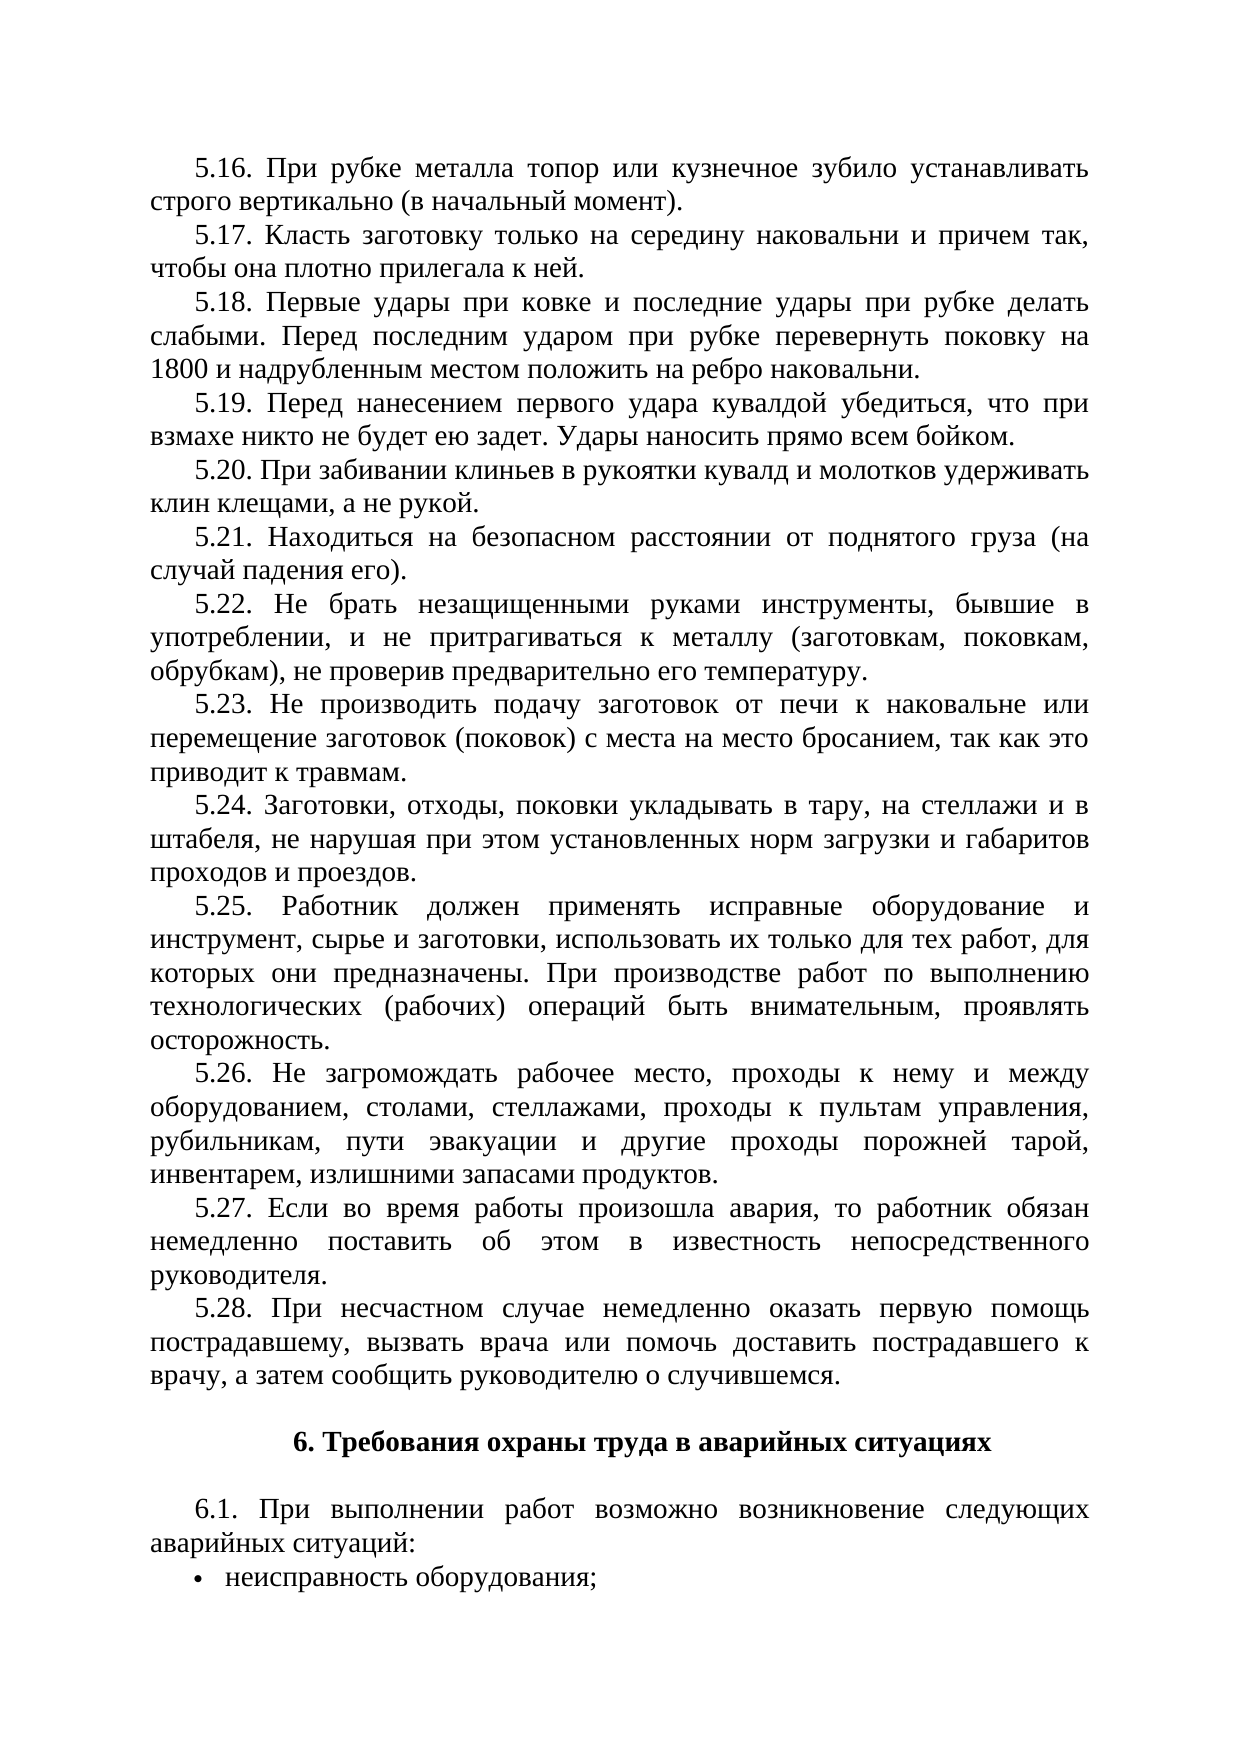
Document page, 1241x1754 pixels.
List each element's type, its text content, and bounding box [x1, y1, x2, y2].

text 5.26. Не загромождать рабочее место, проходы к нему и между оборудованием, столами, стеллажами, проходы к пультам управления, рубильникам, пути эвакуации и другие проходы порожней тарой, инвентарем, излишними запасами продуктов. [150, 1056, 1090, 1190]
text 6.1. При выполнении работ возможно возникновение следующих аварийных ситуаций: [150, 1492, 1090, 1559]
text 5.22. Не брать незащищенными руками инструменты, бывшие в употреблении, и не притрагиваться к металлу (заготовкам, поковкам, обрубкам), не проверив предварительно его температуру. [150, 586, 1090, 687]
text 5.24. Заготовки, отходы, поковки укладывать в тару, на стеллажи и в штабеля, не нарушая при этом установленных норм загрузки и габаритов проходов и проездов. [150, 787, 1090, 888]
text 5.27. Если во время работы произошла авария, то работник обязан немедленно поставить об этом в известность непосредственного руководителя. [150, 1190, 1090, 1290]
text 5.16. При рубке металла топор или кузнечное зубило устанавливать строго вертикально (в начальный момент). [150, 150, 1090, 217]
list неисправность оборудования; [150, 1559, 1071, 1592]
text 5.28. При несчастном случае немедленно оказать первую помощь пострадавшему, вызвать врача или помочь доставить пострадавшего к врачу, а затем сообщить руководителю о случившемся. [150, 1290, 1090, 1391]
text 5.18. Первые удары при ковке и последние удары при рубке делать слабыми. Перед последним ударом при рубке перевернуть поковку на 1800 и надрубленным местом положить на ребро наковальни. [150, 284, 1090, 385]
text 5.20. При забивании клиньев в рукоятки кувалд и молотков удерживать клин клещами, а не рукой. [150, 452, 1090, 519]
text 5.25. Работник должен применять исправные оборудование и инструмент, сырье и заготовки, использовать их только для тех работ, для которых они предназначены. При производстве работ по выполнению технологических (рабочих) операций быть внимательным, проявлять осторожность. [150, 888, 1090, 1056]
text 5.17. Класть заготовку только на середину наковальни и причем так, чтобы она плотно прилегала к ней. [150, 217, 1090, 284]
text 5.21. Находиться на безопасном расстоянии от поднятого груза (на случай падения его). [150, 519, 1090, 586]
text 6. Требования охраны труда в аварийных ситуациях [150, 1424, 1090, 1458]
text 5.23. Не производить подачу заготовок от печи к наковальне или перемещение заготовок (поковок) с места на место бросанием, так как это приводит к травмам. [150, 687, 1090, 787]
text 5.19. Перед нанесением первого удара кувалдой убедиться, что при взмахе никто не будет ею задет. Удары наносить прямо всем бойком. [150, 385, 1090, 452]
